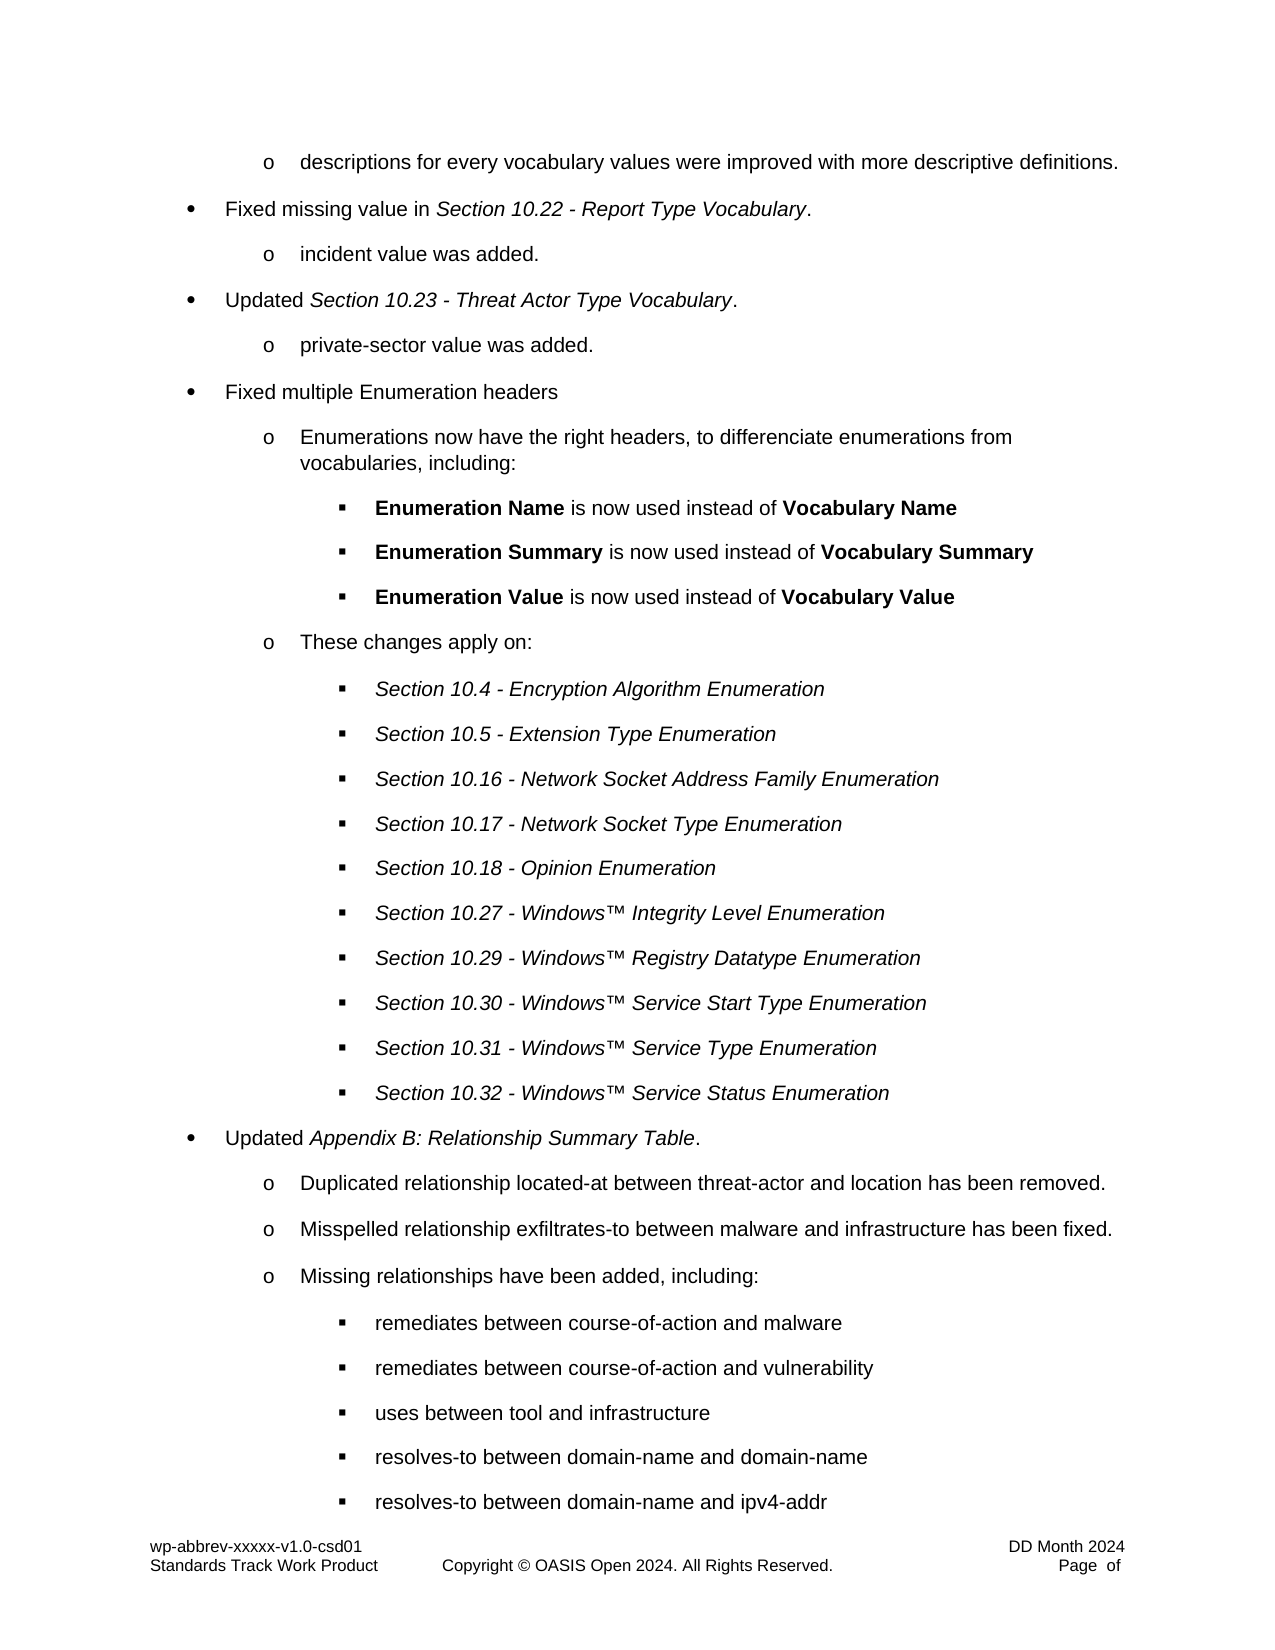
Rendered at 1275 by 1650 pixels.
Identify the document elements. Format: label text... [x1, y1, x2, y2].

list These changes apply on: [262, 630, 1125, 656]
list Enumeration Value is now used instead of Vocabulary Value [337, 585, 1125, 609]
list Section 10.4 - Encryption Algorithm Enumeration [337, 677, 1125, 701]
list Section 10.17 - Network Socket Type Enumeration [337, 811, 1125, 835]
list descriptions for every vocabulary values were improved with more descriptive definitions. [262, 150, 1125, 176]
list Duplicated relationship located-at between threat-actor and location has been removed. [262, 1171, 1125, 1196]
list uses between tool and infrastructure [337, 1400, 1125, 1424]
list Section 10.30 - Windows™ Service Start Type Enumeration [337, 991, 1125, 1015]
list Missing relationships have been added, including: [262, 1264, 1125, 1290]
list Fixed multiple Enumeration headers [187, 380, 1125, 404]
list Section 10.31 - Windows™ Service Type Enumeration [337, 1036, 1125, 1060]
list Fixed missing value in Section 10.22 - Report Type Vocabulary. [187, 197, 1125, 221]
list private-sector value was added. [262, 333, 1125, 359]
list Section 10.29 - Windows™ Registry Datatype Enumeration [337, 946, 1125, 970]
list resolves-to between domain-name and ipv4-addr [337, 1490, 1125, 1514]
list Section 10.5 - Extension Type Enumeration [337, 722, 1125, 746]
list Misspelled relationship exfiltrates-to between malware and infrastructure has been fixed. [262, 1217, 1125, 1243]
list Section 10.16 - Network Socket Address Family Enumeration [337, 766, 1125, 791]
list Updated Appendix B: Relationship Summary Table. [187, 1126, 1125, 1150]
list Section 10.27 - Windows™ Integrity Level Enumeration [337, 901, 1125, 925]
list Enumeration Name is now used instead of Vocabulary Name [337, 495, 1125, 519]
list Enumeration Summary is now used instead of Vocabulary Summary [337, 540, 1125, 564]
list Section 10.18 - Opinion Enumeration [337, 856, 1125, 880]
list Updated Section 10.23 - Threat Actor Type Vocabulary. [187, 288, 1125, 312]
list incident value was added. [262, 242, 1125, 267]
list remediates between course-of-action and malware [337, 1311, 1125, 1334]
list resolves-to between domain-name and domain-name [337, 1445, 1125, 1469]
list remediates between course-of-action and vulnerability [337, 1355, 1125, 1379]
list Section 10.32 - Windows™ Service Status Enumeration [337, 1081, 1125, 1105]
list Enumerations now have the right headers, to differenciate enumerations from vocabularies, including: [262, 425, 1125, 474]
